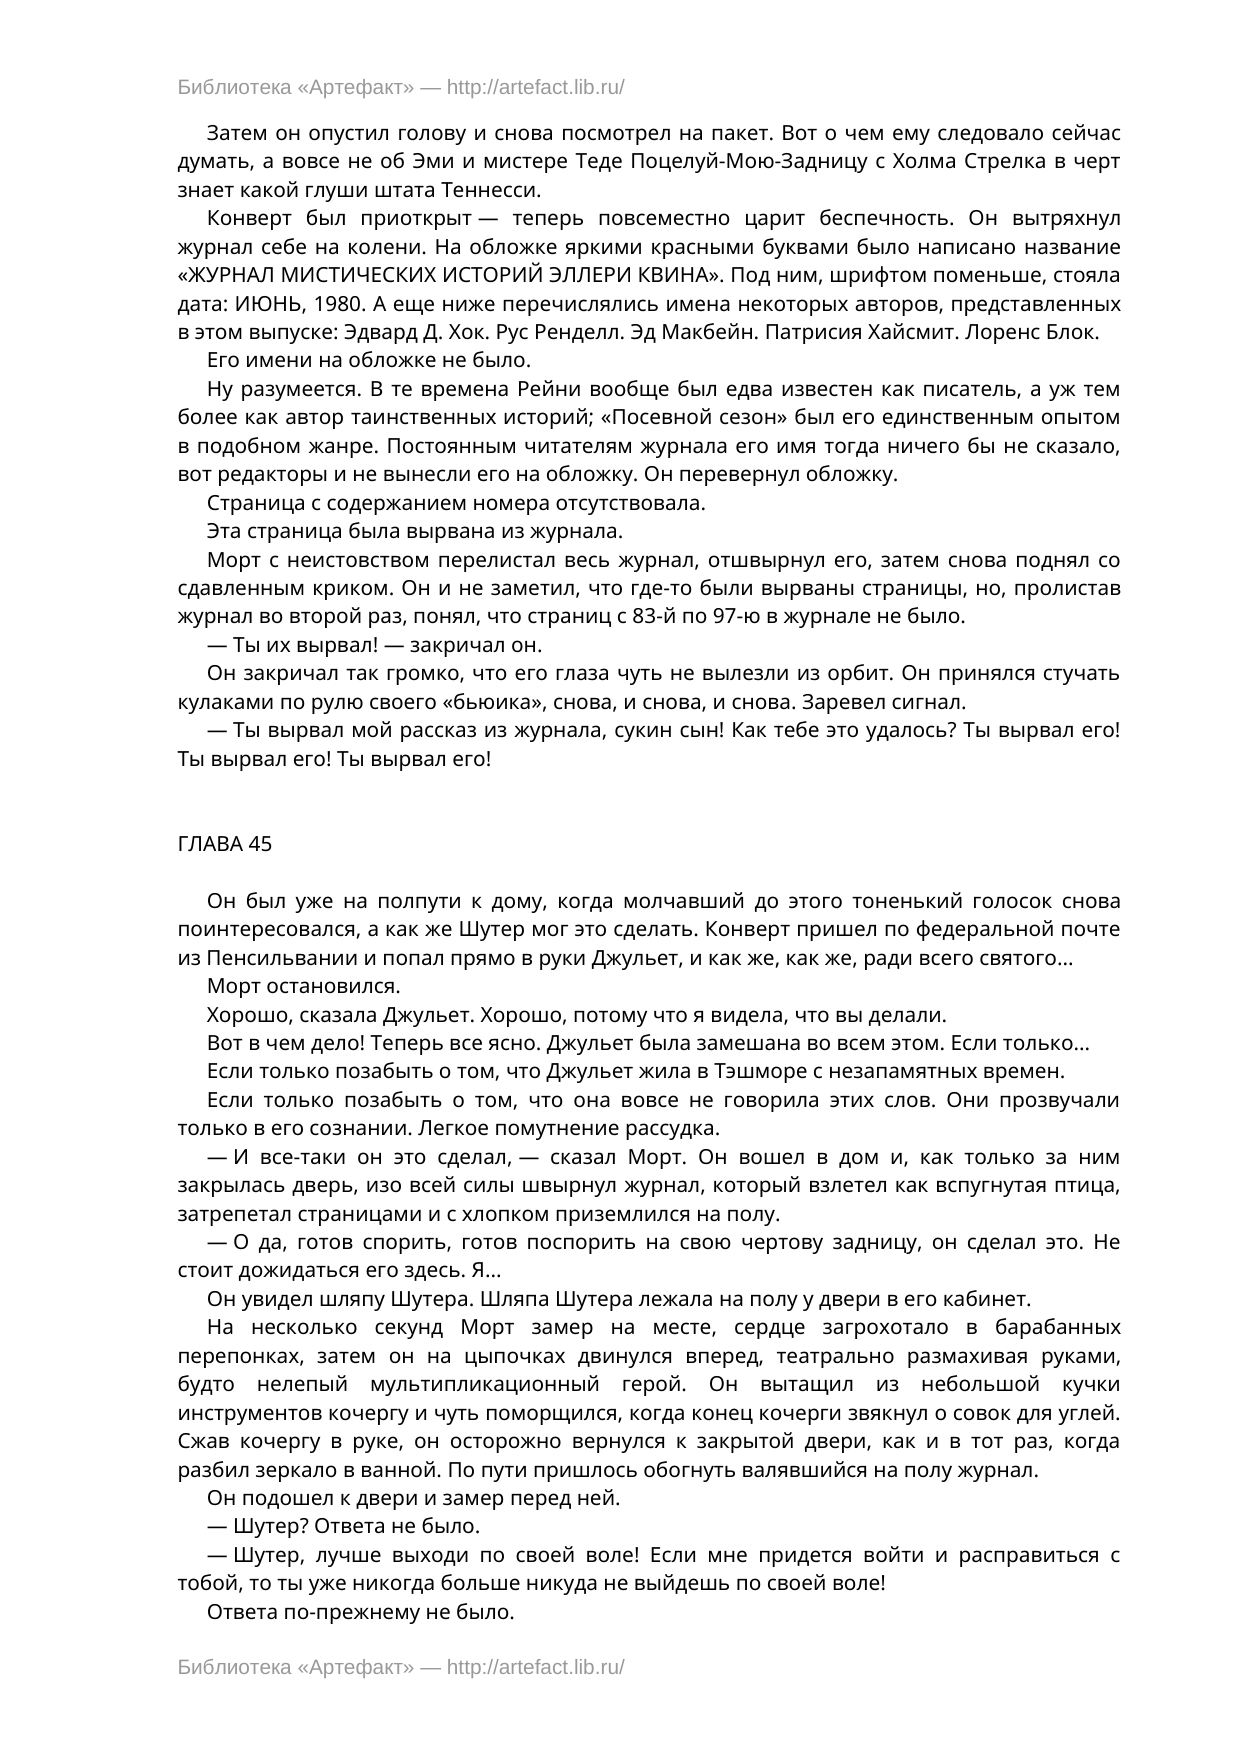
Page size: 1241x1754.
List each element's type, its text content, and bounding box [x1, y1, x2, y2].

text Он закричал так громко, что его глаза чуть не вылезли из орбит. Он принялся стучать кулаками по рулю своего «бьюика», снова, и снова, и снова. Заревел сигнал. [177, 658, 1122, 715]
text — Ты их вырвал! — закричал он. [177, 630, 1122, 658]
text Вот в чем дело! Теперь все ясно. Джульет была замешана во всем этом. Если только... [177, 1028, 1122, 1057]
text Ответа по-прежнему не было. [177, 1597, 1122, 1625]
text Хорошо, сказала Джульет. Хорошо, потому что я видела, что вы делали. [177, 1000, 1122, 1028]
text — Шутер? Ответа не было. [177, 1512, 1122, 1540]
text Ну разумеется. В те времена Рейни вообще был едва известен как писатель, а уж тем более как автор таинственных историй; «Посевной сезон» был его единственным опытом в подобном жанре. Постоянным читателям журнала его имя тогда ничего бы не сказало, вот редакторы и не вынесли его на обложку. Он перевернул обложку. [177, 374, 1122, 488]
text Его имени на обложке не было. [177, 346, 1122, 374]
text — И все-таки он это сделал, — сказал Морт. Он вошел в дом и, как только за ним закрылась дверь, изо всей силы швырнул журнал, который взлетел как вспугнутая птица, затрепетал страницами и с хлопком приземлился на полу. [177, 1142, 1122, 1227]
text На несколько секунд Морт замер на месте, сердце загрохотало в барабанных перепонках, затем он на цыпочках двинулся вперед, театрально размахивая руками, будто нелепый мультипликационный герой. Он вытащил из небольшой кучки инструментов кочергу и чуть поморщился, когда конец кочерги звякнул о совок для углей. Сжав кочергу в руке, он осторожно вернулся к закрытой двери, как и в тот раз, когда разбил зеркало в ванной. По пути пришлось обогнуть валявшийся на полу журнал. [177, 1312, 1122, 1483]
text Если только позабыть о том, что Джульет жила в Тэшморе с незапамятных времен. [177, 1057, 1122, 1085]
text Если только позабыть о том, что она вовсе не говорила этих слов. Они прозвучали только в его сознании. Легкое помутнение рассудка. [177, 1085, 1122, 1142]
text ГЛАВА 45 [177, 829, 1122, 857]
text Он подошел к двери и замер перед ней. [177, 1483, 1122, 1512]
text Страница с содержанием номера отсутствовала. [177, 488, 1122, 516]
text Морт остановился. [177, 971, 1122, 1000]
text — О да, готов спорить, готов поспорить на свою чертову задницу, он сделал это. Не стоит дожидаться его здесь. Я... [177, 1227, 1122, 1284]
text Он увидел шляпу Шутера. Шляпа Шутера лежала на полу у двери в его кабинет. [177, 1284, 1122, 1312]
text Он был уже на полпути к дому, когда молчавший до этого тоненький голосок снова поинтересовался, а как же Шутер мог это сделать. Конверт пришел по федеральной почте из Пенсильвании и попал прямо в руки Джульет, и как же, как же, ради всего святого... [177, 886, 1122, 971]
text — Ты вырвал мой рассказ из журнала, сукин сын! Как тебе это удалось? Ты вырвал его! Ты вырвал его! Ты вырвал его! [177, 715, 1122, 772]
text Конверт был приоткрыт — теперь повсеместно царит беспечность. Он вытряхнул журнал себе на колени. На обложке яркими красными буквами было написано название «ЖУРНАЛ МИСТИЧЕСКИХ ИСТОРИЙ ЭЛЛЕРИ КВИНА». Под ним, шрифтом поменьше, стояла дата: ИЮНЬ, 1980. А еще ниже перечислялись имена некоторых авторов, представленных в этом выпуске: Эдвард Д. Хок. Рус Ренделл. Эд Макбейн. Патрисия Хайсмит. Лоренс Блок. [177, 203, 1122, 346]
text Морт с неистовством перелистал весь журнал, отшвырнул его, затем снова поднял со сдавленным криком. Он и не заметил, что где-то были вырваны страницы, но, пролистав журнал во второй раз, понял, что страниц с 83-й по 97-ю в журнале не было. [177, 545, 1122, 630]
text Затем он опустил голову и снова посмотрел на пакет. Вот о чем ему следовало сейчас думать, а вовсе не об Эми и мистере Теде Поцелуй-Мою-Задницу с Холма Стрелка в черт знает какой глуши штата Теннесси. [177, 118, 1122, 203]
text — Шутер, лучше выходи по своей воле! Если мне придется войти и расправиться с тобой, то ты уже никогда больше никуда не выйдешь по своей воле! [177, 1540, 1122, 1597]
text Эта страница была вырвана из журнала. [177, 516, 1122, 545]
